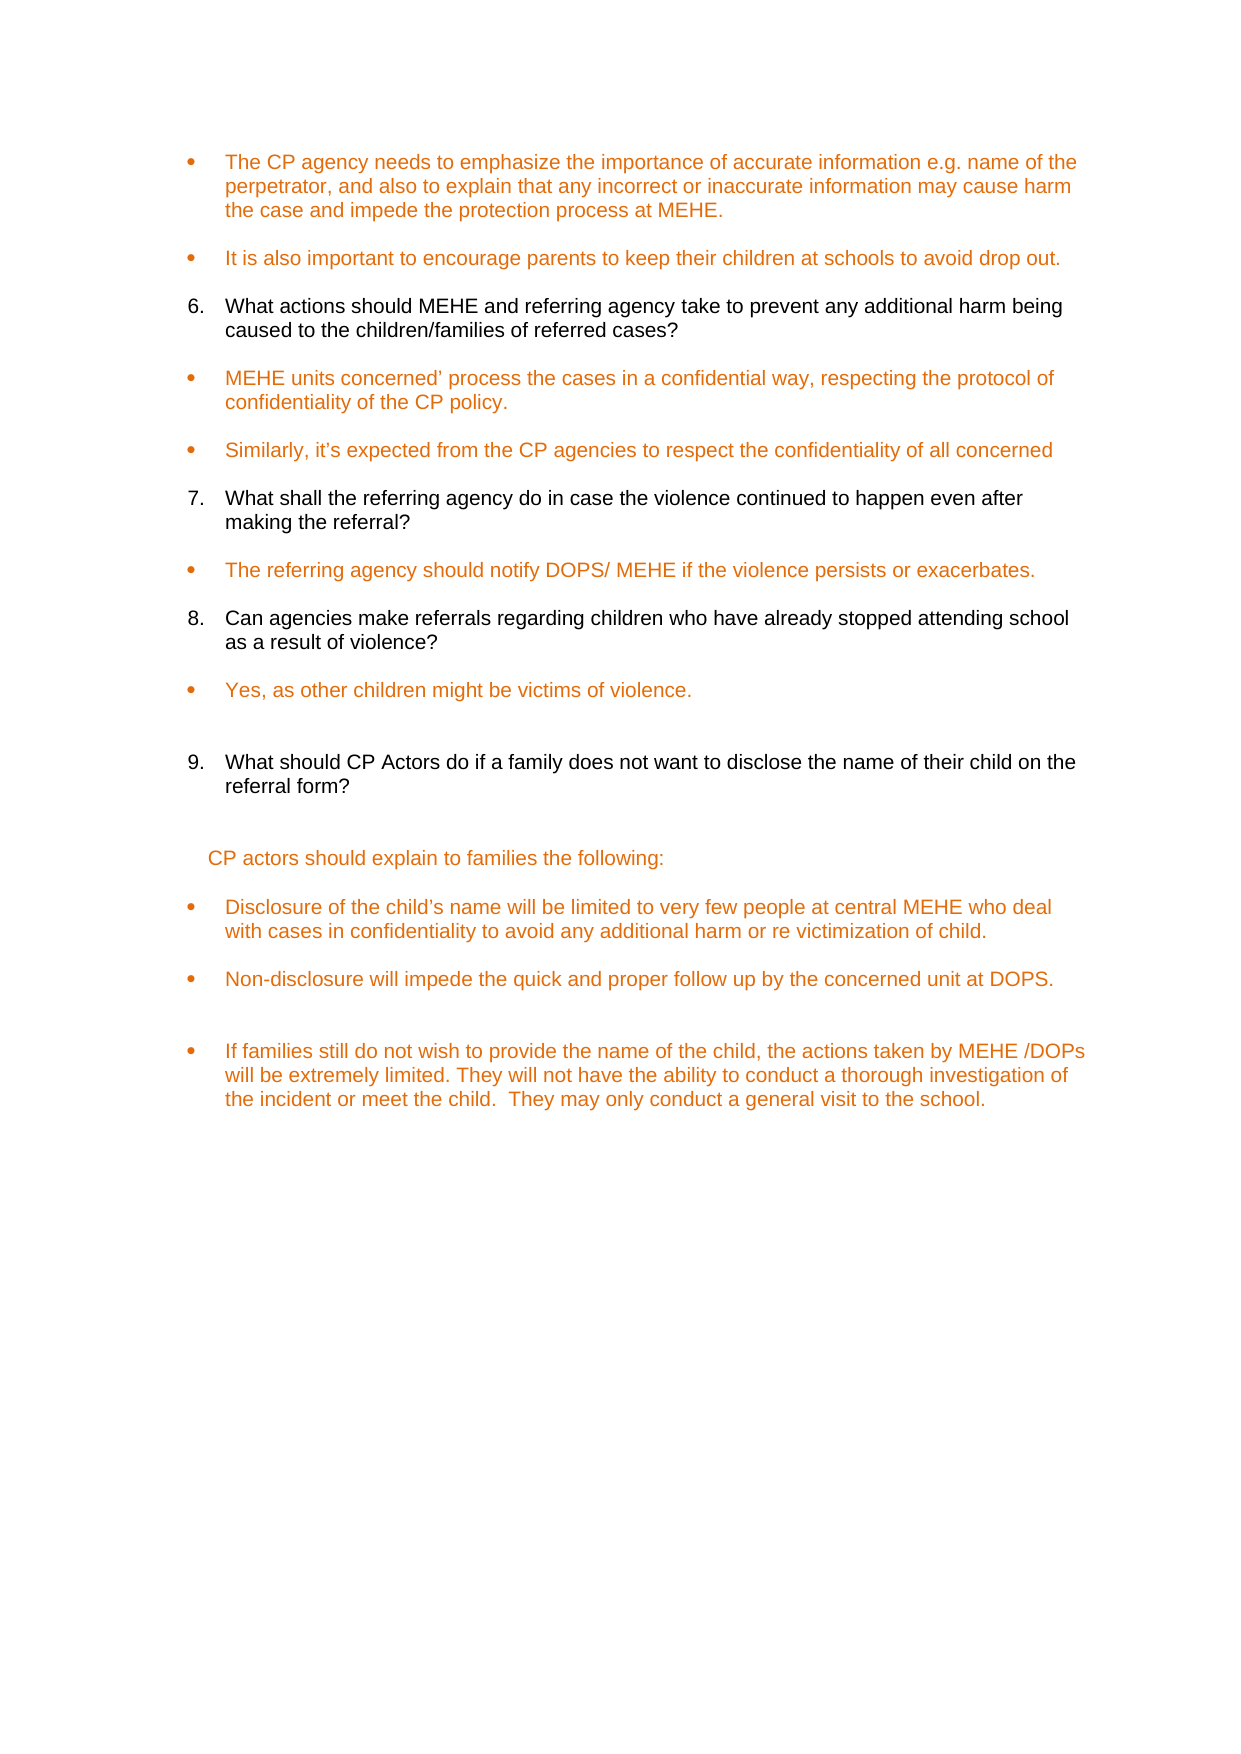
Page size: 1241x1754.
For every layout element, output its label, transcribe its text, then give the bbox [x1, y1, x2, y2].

list MEHE units concerned’ process the cases in a confidential way, respecting the protocol of confidentiality of the CP policy. [187, 366, 1090, 414]
list Yes, as other children might be victims of violence. [187, 678, 1090, 702]
list If families still do not wish to provide the name of the child, the actions taken by MEHE /DOPs will be extremely limited. They will not have the ability to conduct a thorough investigation of the incident or meet the child. They may only conduct a general visit to the school. [187, 1039, 1090, 1111]
list Similarly, it’s expected from the CP agencies to respect the confidentiality of all concerned [187, 438, 1090, 462]
list It is also important to encourage parents to keep their children at schools to avoid drop out. [187, 246, 1090, 270]
list The CP agency needs to emphasize the importance of accurate information e.g. name of the perpetrator, and also to explain that any incorrect or inaccurate information may cause harm the case and impede the protection process at MEHE. [187, 150, 1090, 222]
list Can agencies make referrals regarding children who have already stopped attending school as a result of violence? [187, 606, 1090, 654]
text CP actors should explain to families the following: [150, 846, 1090, 870]
list What should CP Actors do if a family does not want to disclose the name of their child on the referral form? [187, 750, 1090, 798]
list The referring agency should notify DOPS/ MEHE if the violence persists or exacerbates. [187, 558, 1090, 582]
list What actions should MEHE and referring agency take to prevent any additional harm being caused to the children/families of referred cases? [187, 294, 1090, 342]
list What shall the referring agency do in case the violence continued to happen even after making the referral? [187, 486, 1090, 534]
list Non-disclosure will impede the quick and proper follow up by the concerned unit at DOPS. [187, 967, 1090, 991]
list Disclosure of the child’s name will be limited to very few people at central MEHE who deal with cases in confidentiality to avoid any additional harm or re victimization of child. [187, 894, 1090, 943]
